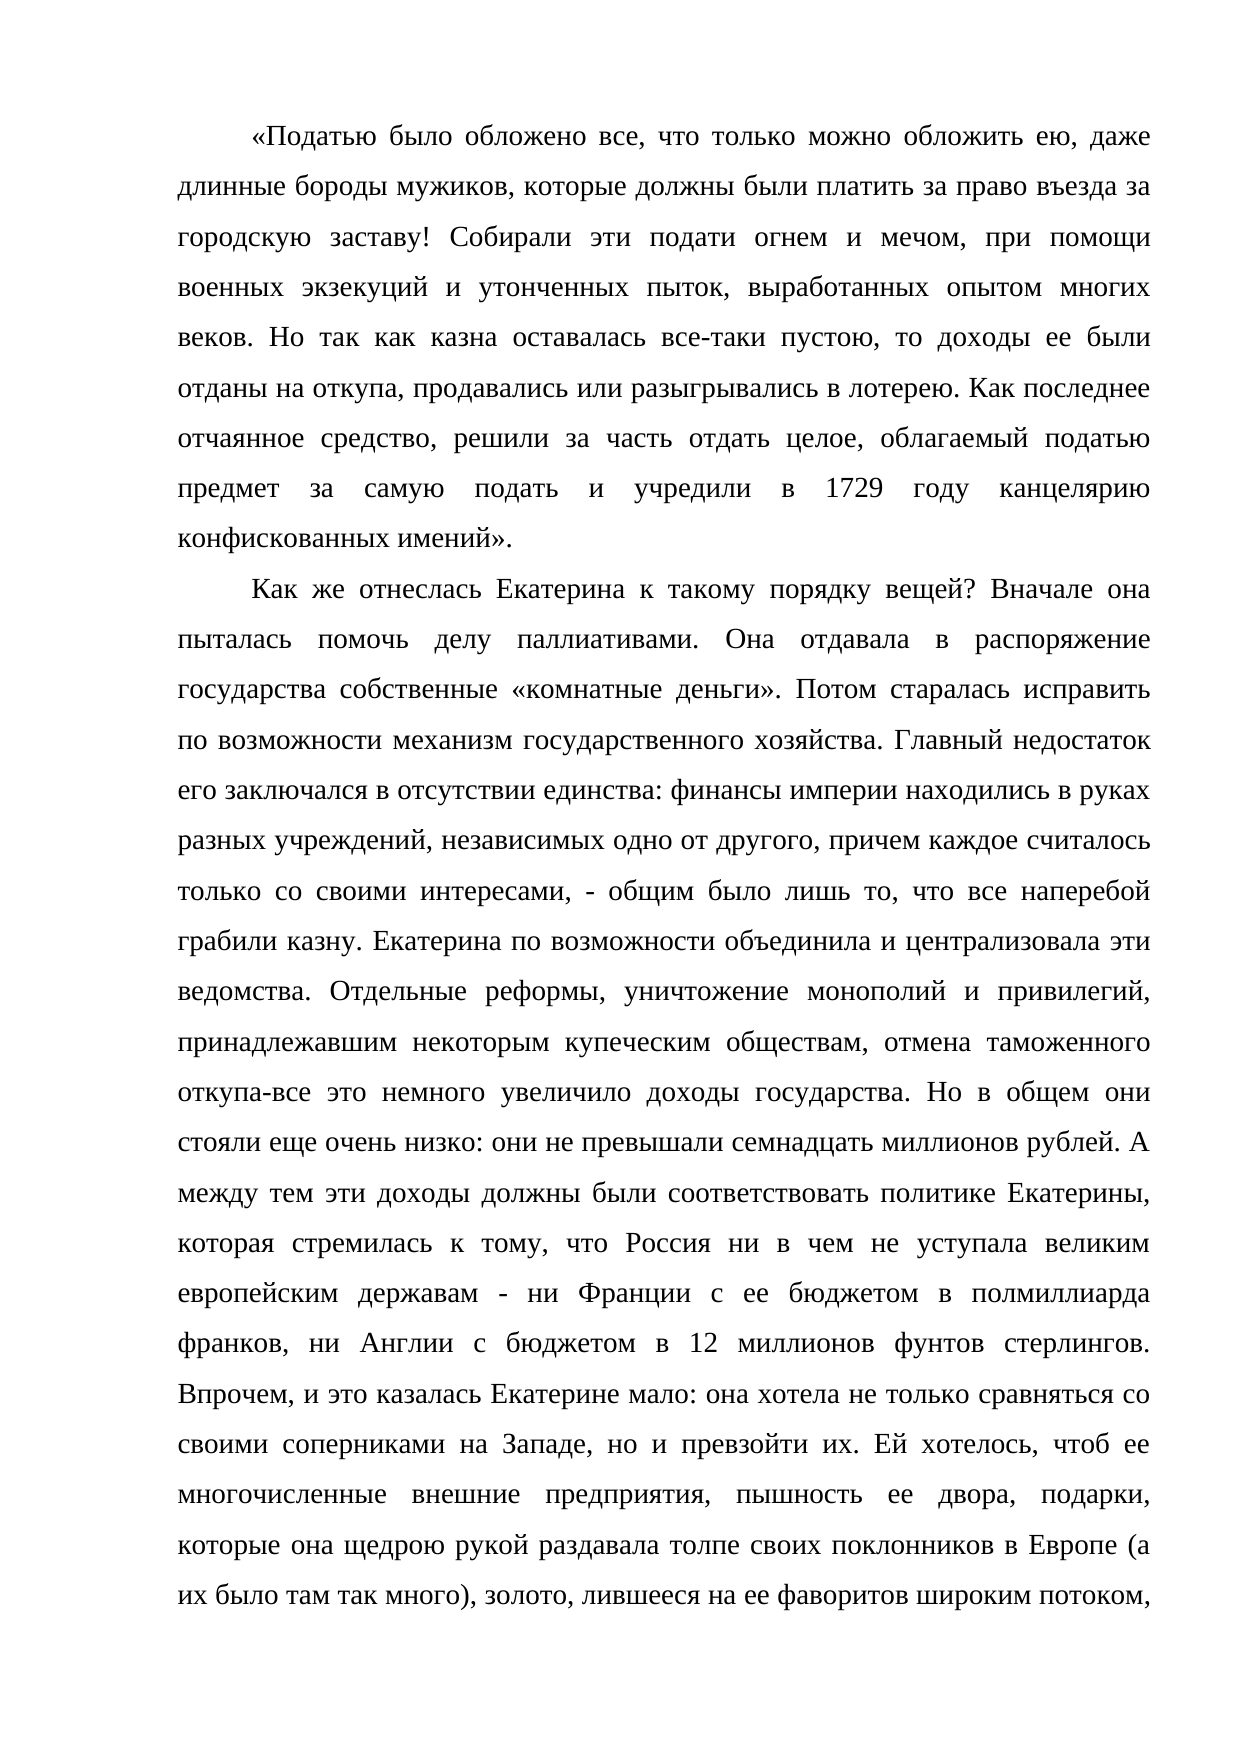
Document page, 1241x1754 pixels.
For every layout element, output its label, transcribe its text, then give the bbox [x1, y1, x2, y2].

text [177, 571, 1152, 1611]
text «Податью было обложено все, что только можно обложить ею, даже длинные бороды мужиков, которые должны были платить за право въезда за городскую заставу! Собирали эти подати огнем и мечом, при помощи военных экзекуций и утонченных пыток, выработанных опытом многих веков. Но так как казна оставалась все-таки пустою, то доходы ее были отданы на откупа, продавались или разыгрывались в лотерею. Как последнее отчаянное средство, решили за часть отдать целое, облагаемый податью предмет за самую подать и учредили в 1729 году канцелярию конфискованных имений». [177, 118, 1152, 554]
